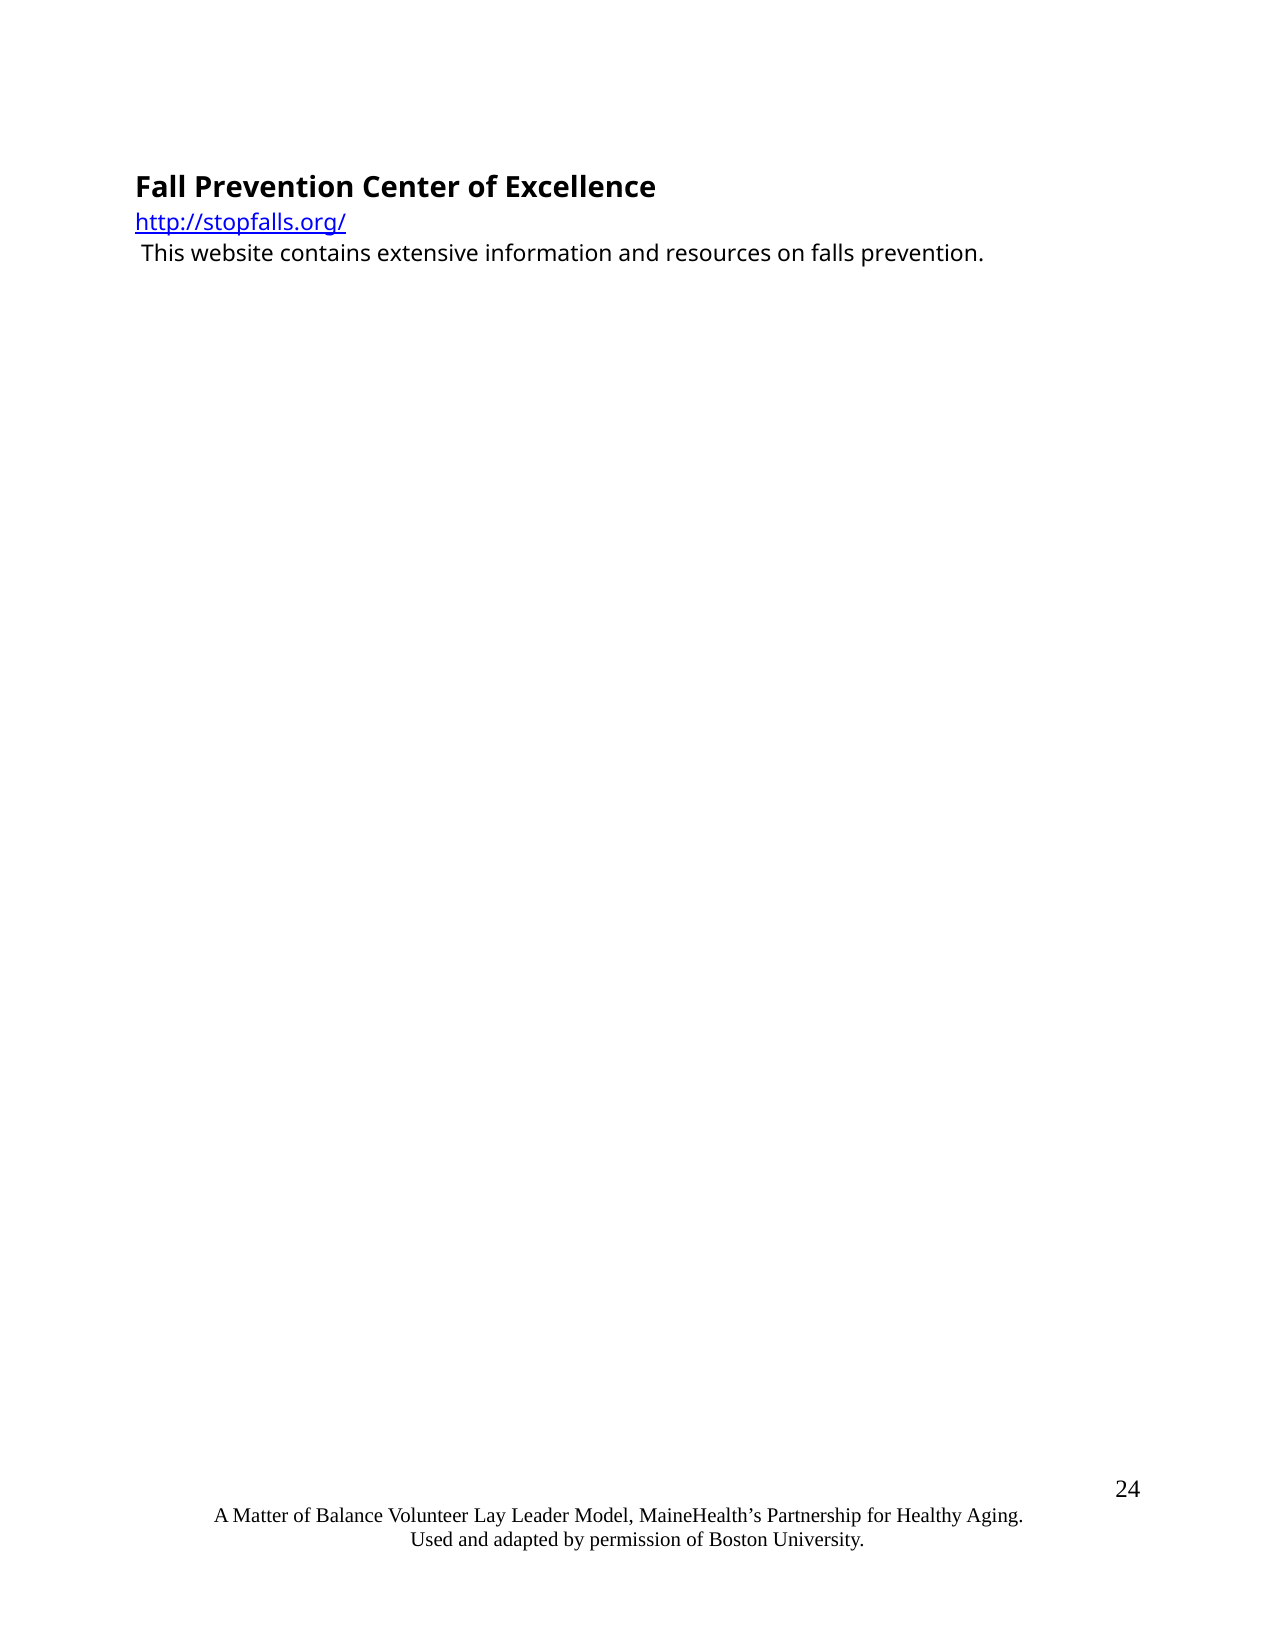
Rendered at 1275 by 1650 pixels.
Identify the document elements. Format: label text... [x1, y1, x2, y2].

text Fall Prevention Center of Excellence [135, 166, 1140, 206]
text http://stopfalls.org/ [135, 206, 1140, 237]
text This website contains extensive information and resources on falls prevention. [135, 237, 1140, 268]
